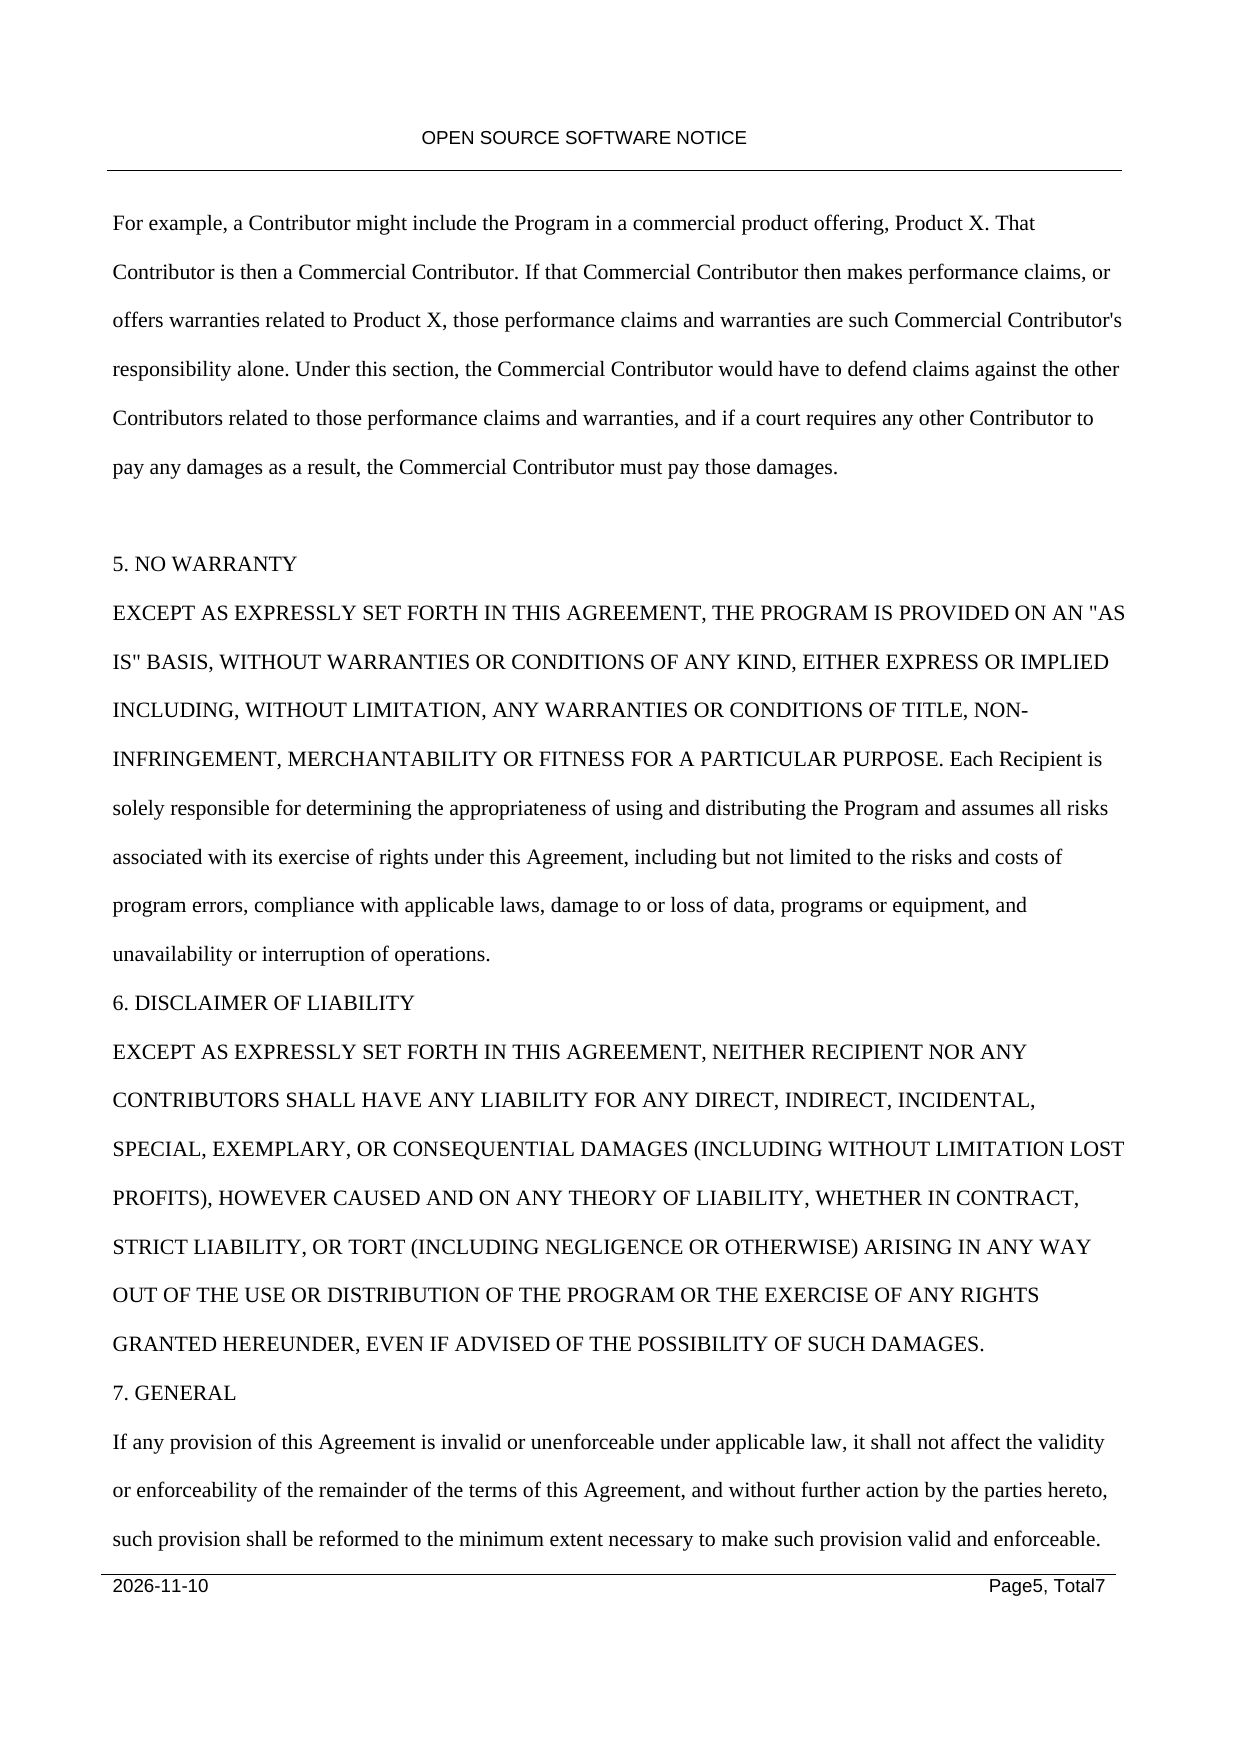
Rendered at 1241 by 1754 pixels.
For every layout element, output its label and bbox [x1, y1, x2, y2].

text [112, 206, 1128, 1555]
